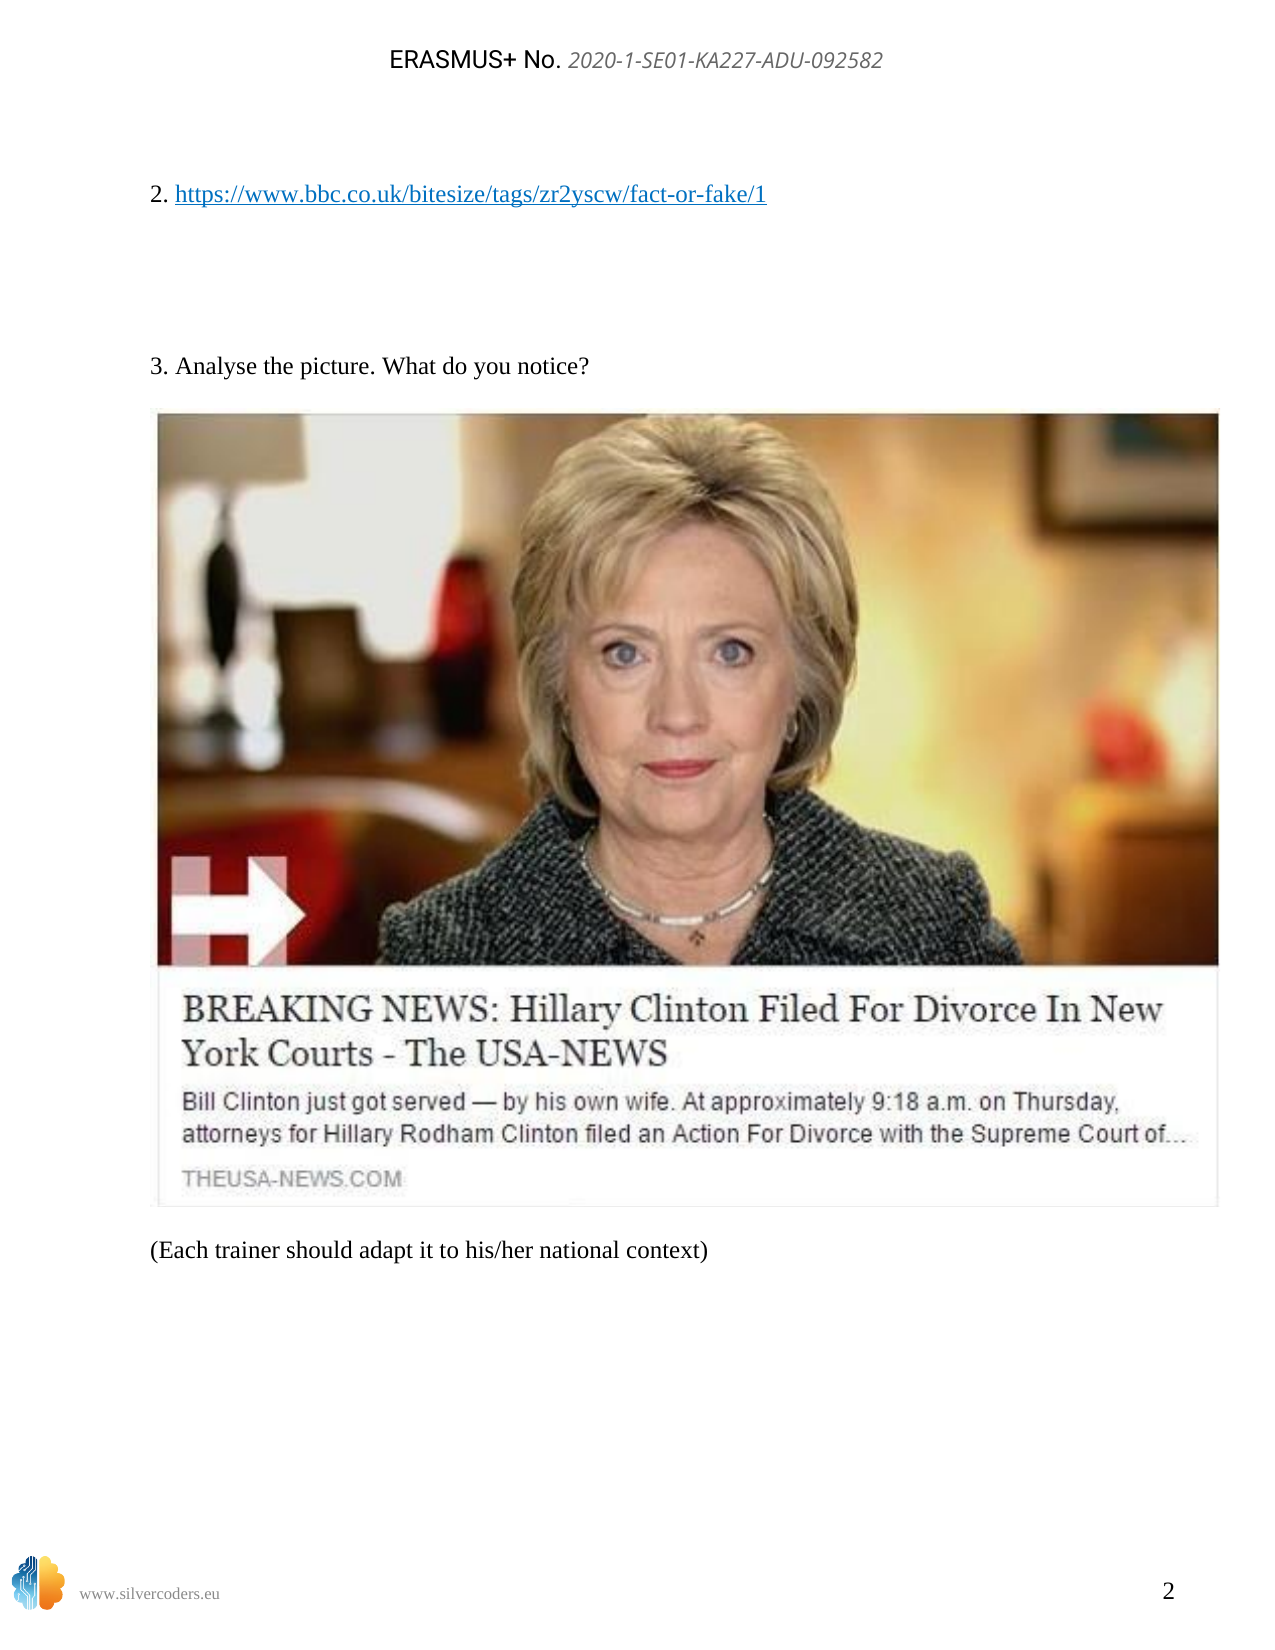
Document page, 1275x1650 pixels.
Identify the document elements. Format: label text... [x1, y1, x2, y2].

text 2. https://www.bbc.co.uk/bitesize/tags/zr2yscw/fact-or-fake/1 [150, 150, 1125, 207]
text 3. Analyse the picture. What do you notice? [150, 351, 1125, 380]
picture [150, 408, 1221, 1207]
picture [11, 1556, 65, 1610]
text (Each trainer should adapt it to his/her national context) [150, 1207, 1125, 1264]
